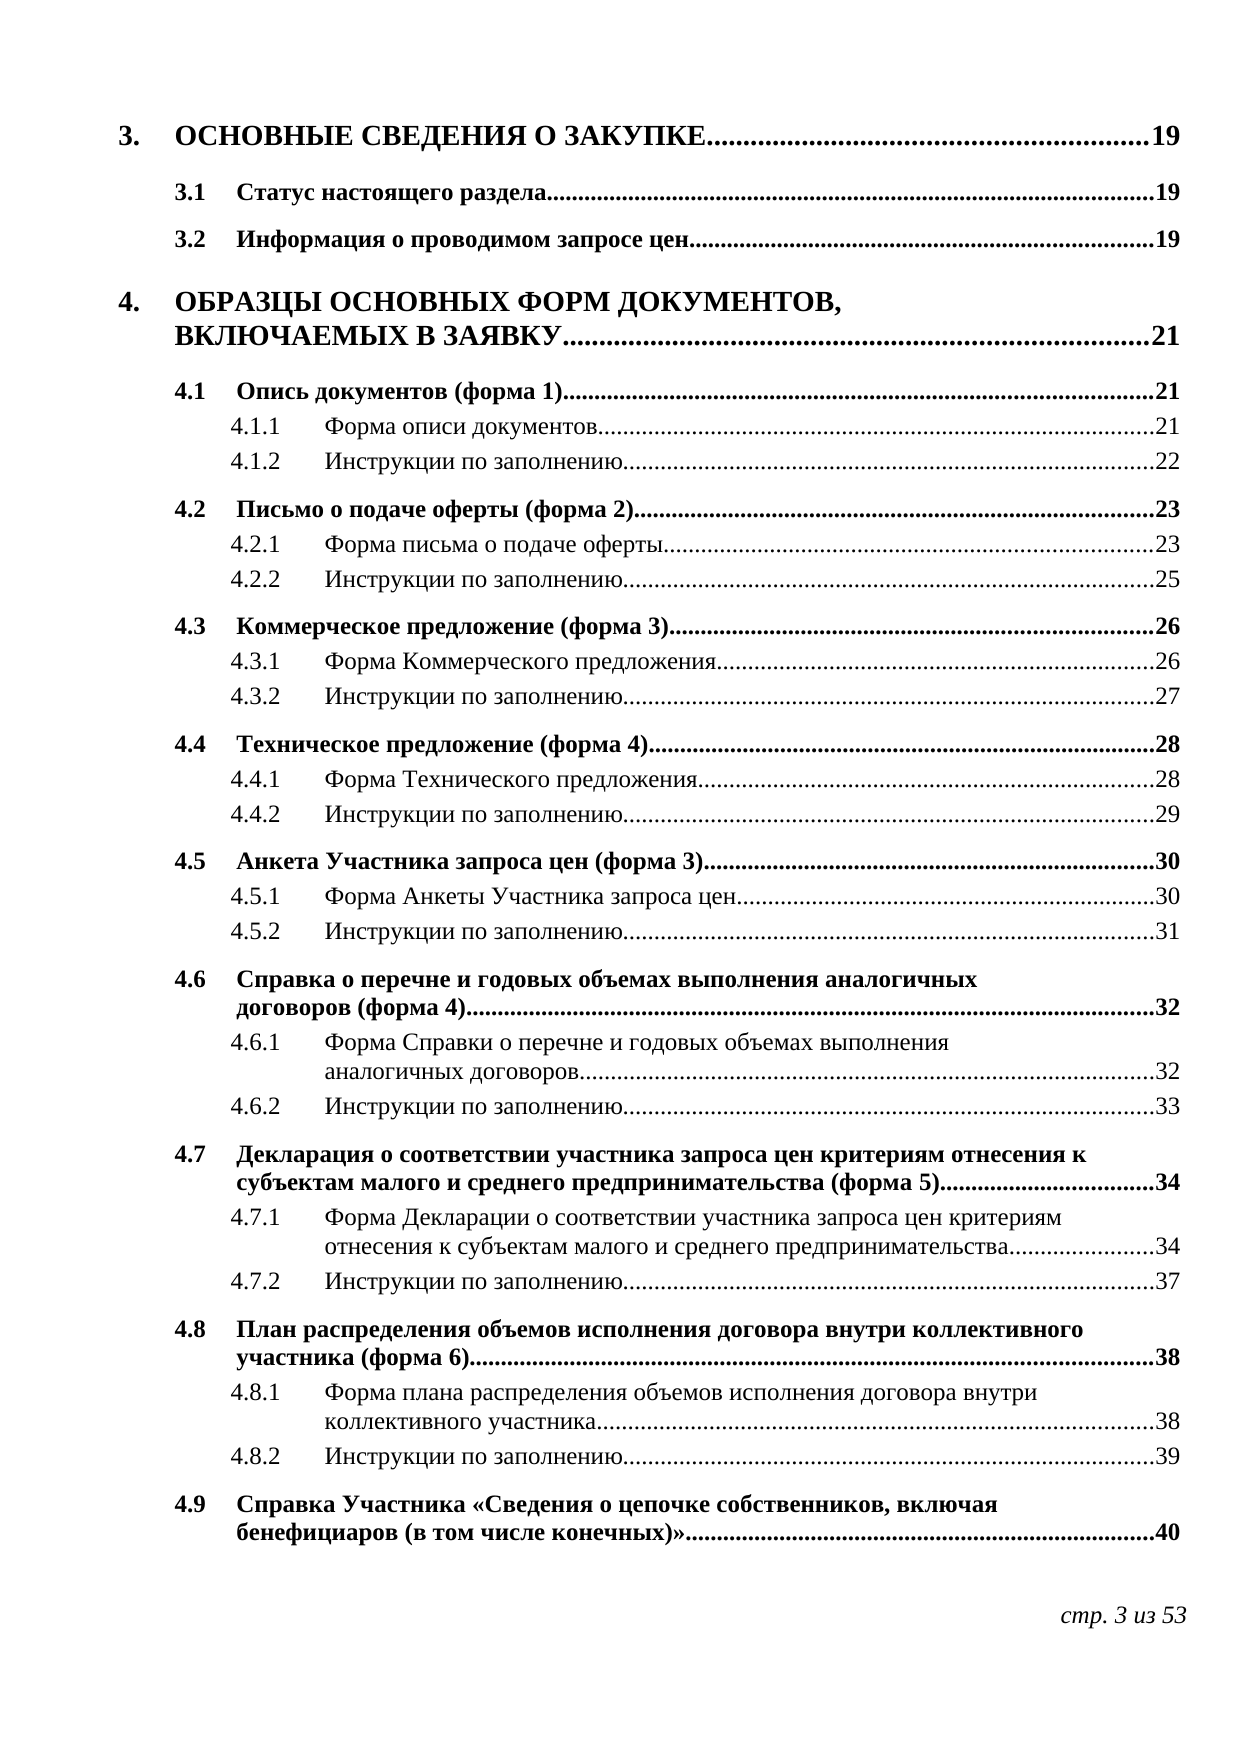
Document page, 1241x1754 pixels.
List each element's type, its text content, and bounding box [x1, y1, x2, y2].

text 4.4.1 Форма Технического предложения 28 [230, 764, 1063, 792]
text 4.6.2 Инструкции по заполнению 33 [230, 1091, 1063, 1120]
text 4.2.1 Форма письма о подаче оферты 23 [230, 529, 1063, 557]
text 4.3 Коммерческое предложение (форма 3) 26 [174, 611, 1093, 640]
text 4.3.1 Форма Коммерческого предложения 26 [230, 646, 1063, 675]
text 4.1 Опись документов (форма 1) 21 [174, 376, 1093, 405]
text 4.3.2 Инструкции по заполнению 27 [230, 681, 1063, 710]
text 4.1.2 Инструкции по заполнению 22 [230, 446, 1063, 475]
text 4.4 Техническое предложение (форма 4) 28 [174, 729, 1093, 757]
text 3. ОСНОВНЫЕ СВЕДЕНИЯ О ЗАКУПКЕ 19 [118, 118, 1063, 152]
text 4. Образцы основных форм документов, включаемых в заявку 21 [118, 284, 1063, 351]
text 4.6.1 Форма Справки о перечне и годовых объемах выполнения аналогичных договоров 32 [230, 1027, 1063, 1085]
text 4.7 Декларация о соответствии участника запроса цен критериям отнесения к субъектам малого и среднего предпринимательства (форма 5) 34 [174, 1139, 1093, 1196]
text 4.5.1 Форма Анкеты Участника запроса цен 30 [230, 881, 1063, 910]
text 4.7.2 Инструкции по заполнению 37 [230, 1266, 1063, 1295]
text 3.2 Информация о проводимом запросе цен 19 [174, 224, 1093, 253]
text 4.2 Письмо о подаче оферты (форма 2) 23 [174, 494, 1093, 522]
text 4.6 Справка о перечне и годовых объемах выполнения аналогичных договоров (форма 4) 32 [174, 964, 1093, 1021]
text 4.5.2 Инструкции по заполнению 31 [230, 916, 1063, 945]
text 4.8 План распределения объемов исполнения договора внутри коллективного участника (форма 6) 38 [174, 1314, 1093, 1371]
text 4.1.1 Форма описи документов 21 [230, 411, 1063, 440]
text 4.8.2 Инструкции по заполнению 39 [230, 1441, 1063, 1470]
text 4.7.1 Форма Декларации о соответствии участника запроса цен критериям отнесения к субъектам малого и среднего предпринимательства 34 [230, 1202, 1063, 1260]
text 4.8.1 Форма плана распределения объемов исполнения договора внутри коллективного участника 38 [230, 1377, 1063, 1435]
text 3.1 Статус настоящего раздела 19 [174, 177, 1093, 205]
text 4.9 Справка Участника «Сведения о цепочке собственников, включая бенефициаров (в том числе конечных)» 40 [174, 1489, 1093, 1546]
text 4.5 Анкета Участника запроса цен (форма 3) 30 [174, 846, 1093, 875]
text 4.2.2 Инструкции по заполнению 25 [230, 564, 1063, 592]
text 4.4.2 Инструкции по заполнению 29 [230, 799, 1063, 827]
